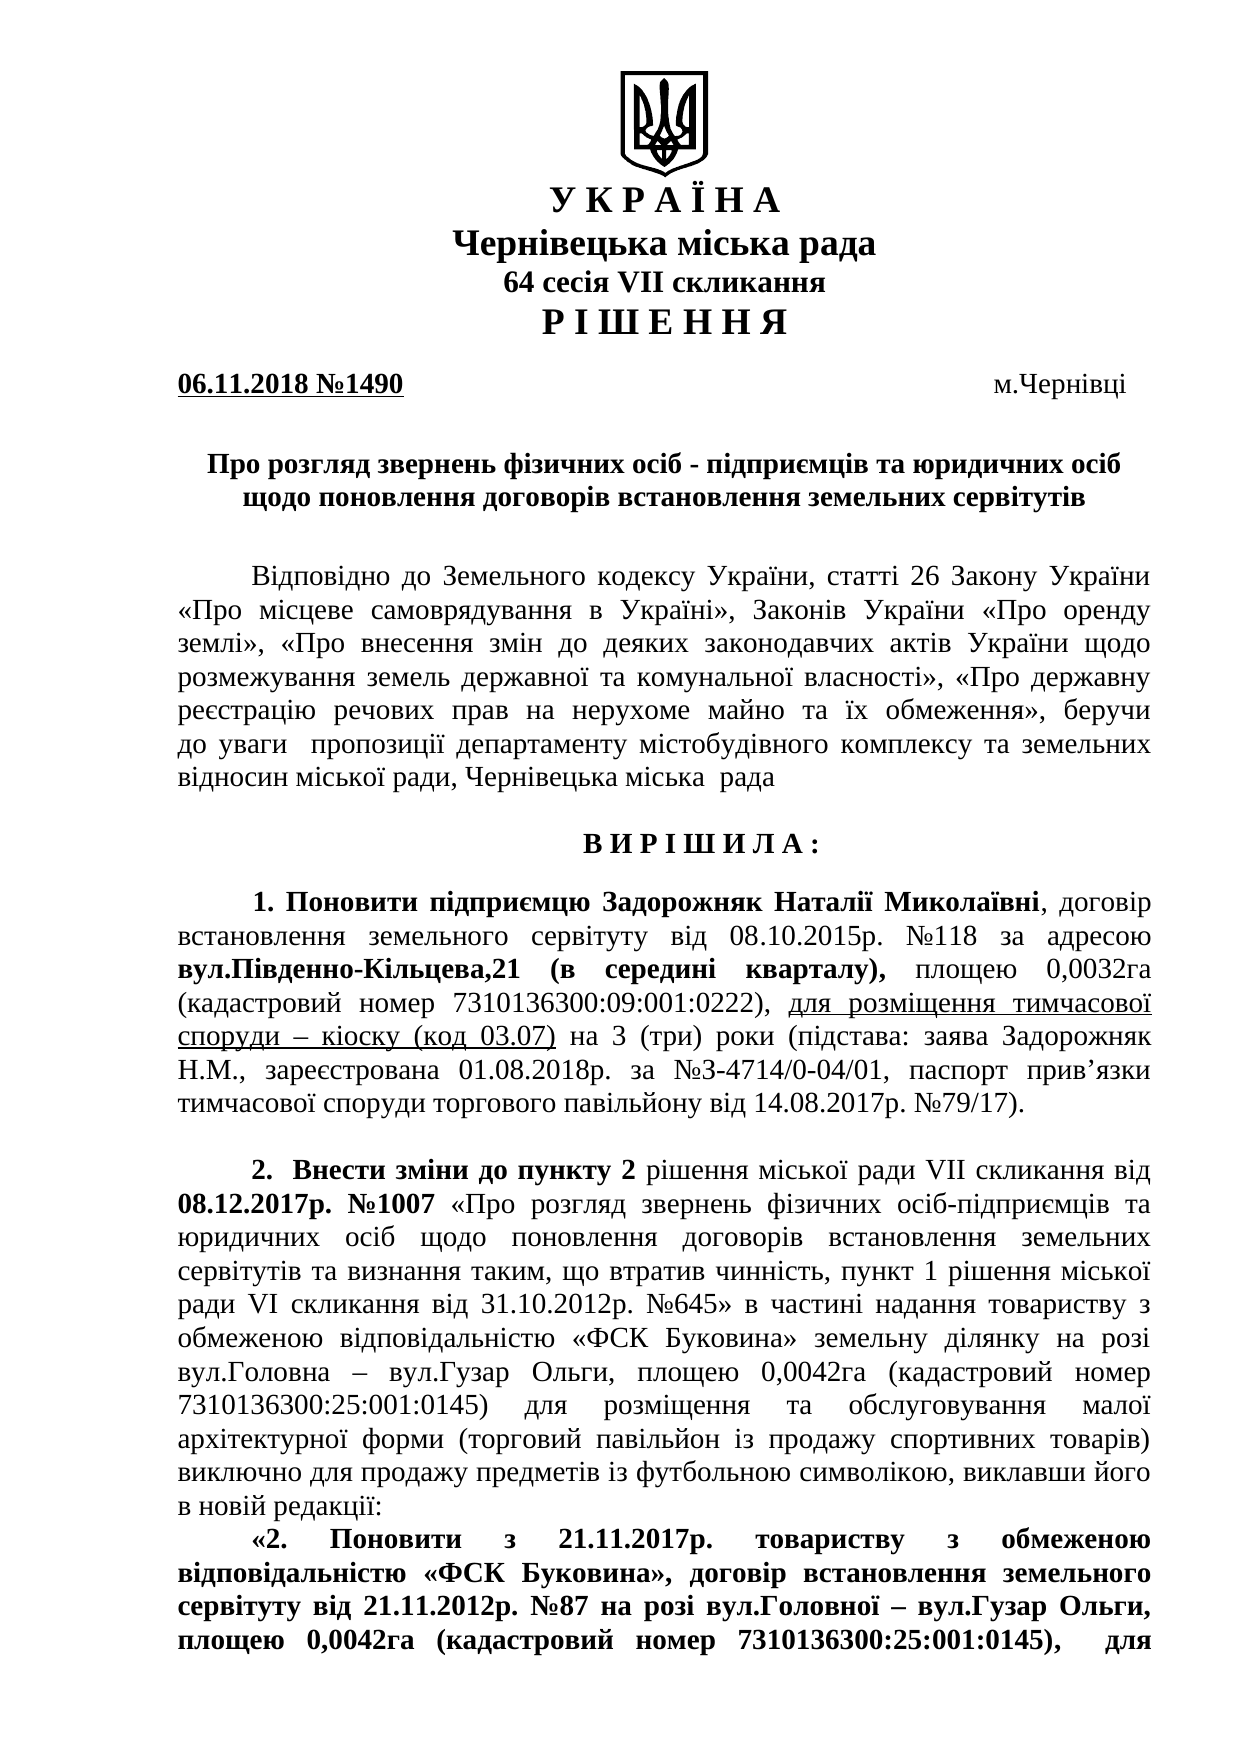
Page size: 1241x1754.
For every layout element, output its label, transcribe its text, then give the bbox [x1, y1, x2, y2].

subtitle Чернівецька міська рада [177, 220, 1152, 263]
text 1. Поновити підприємцю Задорожняк Наталії Миколаївні, договір встановлення земельного сервітуту від 08.10.2015р. №118 за адресою вул.Південно-Кільцева,21 (в середині кварталу), площею 0,0032га (кадастровий номер 7310136300:09:001:0222), для розміщення тимчасової споруди – кіоску (код 03.07) на 3 (три) роки (підстава: заява Задорожняк Н.М., зареєстрована 01.08.2018р. за №З-4714/0-04/01, паспорт прив’язки тимчасової споруди торгового павільйону від 14.08.2017р. №79/17). [177, 884, 1152, 1119]
text Р І Ш Е Н Н Я [177, 299, 1152, 343]
text 64 сесія VІІ скликання [177, 263, 1152, 299]
text Про розгляд звернень фізичних осіб - підприємців та юридичних осіб щодо поновлення договорів встановлення земельних сервітутів [177, 446, 1152, 513]
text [177, 1521, 1152, 1656]
text У К Р А Ї Н А [177, 177, 1152, 220]
text 06.11.2018 №1490 м.Чернівці [177, 367, 1152, 400]
text Відповідно до Земельного кодексу України, статті 26 Закону України «Про місцеве самоврядування в Україні», Законів України «Про оренду землі», «Про внесення змін до деяких законодавчих актів України щодо розмежування земель державної та комунальної власності», «Про державну реєстрацію речових прав на нерухоме майно та їх обмеження», беручи до уваги пропозиції департаменту містобудівного комплексу та земельних відносин міської ради, Чернівецька міська рада [177, 558, 1152, 793]
text 2. Внести зміни до пункту 2 рішення міської ради VII скликання від 08.12.2017р. №1007 «Про розгляд звернень фізичних осіб-підприємців та юридичних осіб щодо поновлення договорів встановлення земельних сервітутів та визнання таким, що втратив чинність, пункт 1 рішення міської ради VI скликання від 31.10.2012р. №645» в частині надання товариству з обмеженою відповідальністю «ФСК Буковина» земельну ділянку на розі вул.Головна – вул.Гузар Ольги, площею 0,0042га (кадастровий номер 7310136300:25:001:0145) для розміщення та обслуговування малої архітектурної форми (торговий павільйон із продажу спортивних товарів) виключно для продажу предметів із футбольною символікою, виклавши його в новій редакції: [177, 1152, 1152, 1521]
text В И Р І Ш И Л А : [177, 827, 1152, 860]
